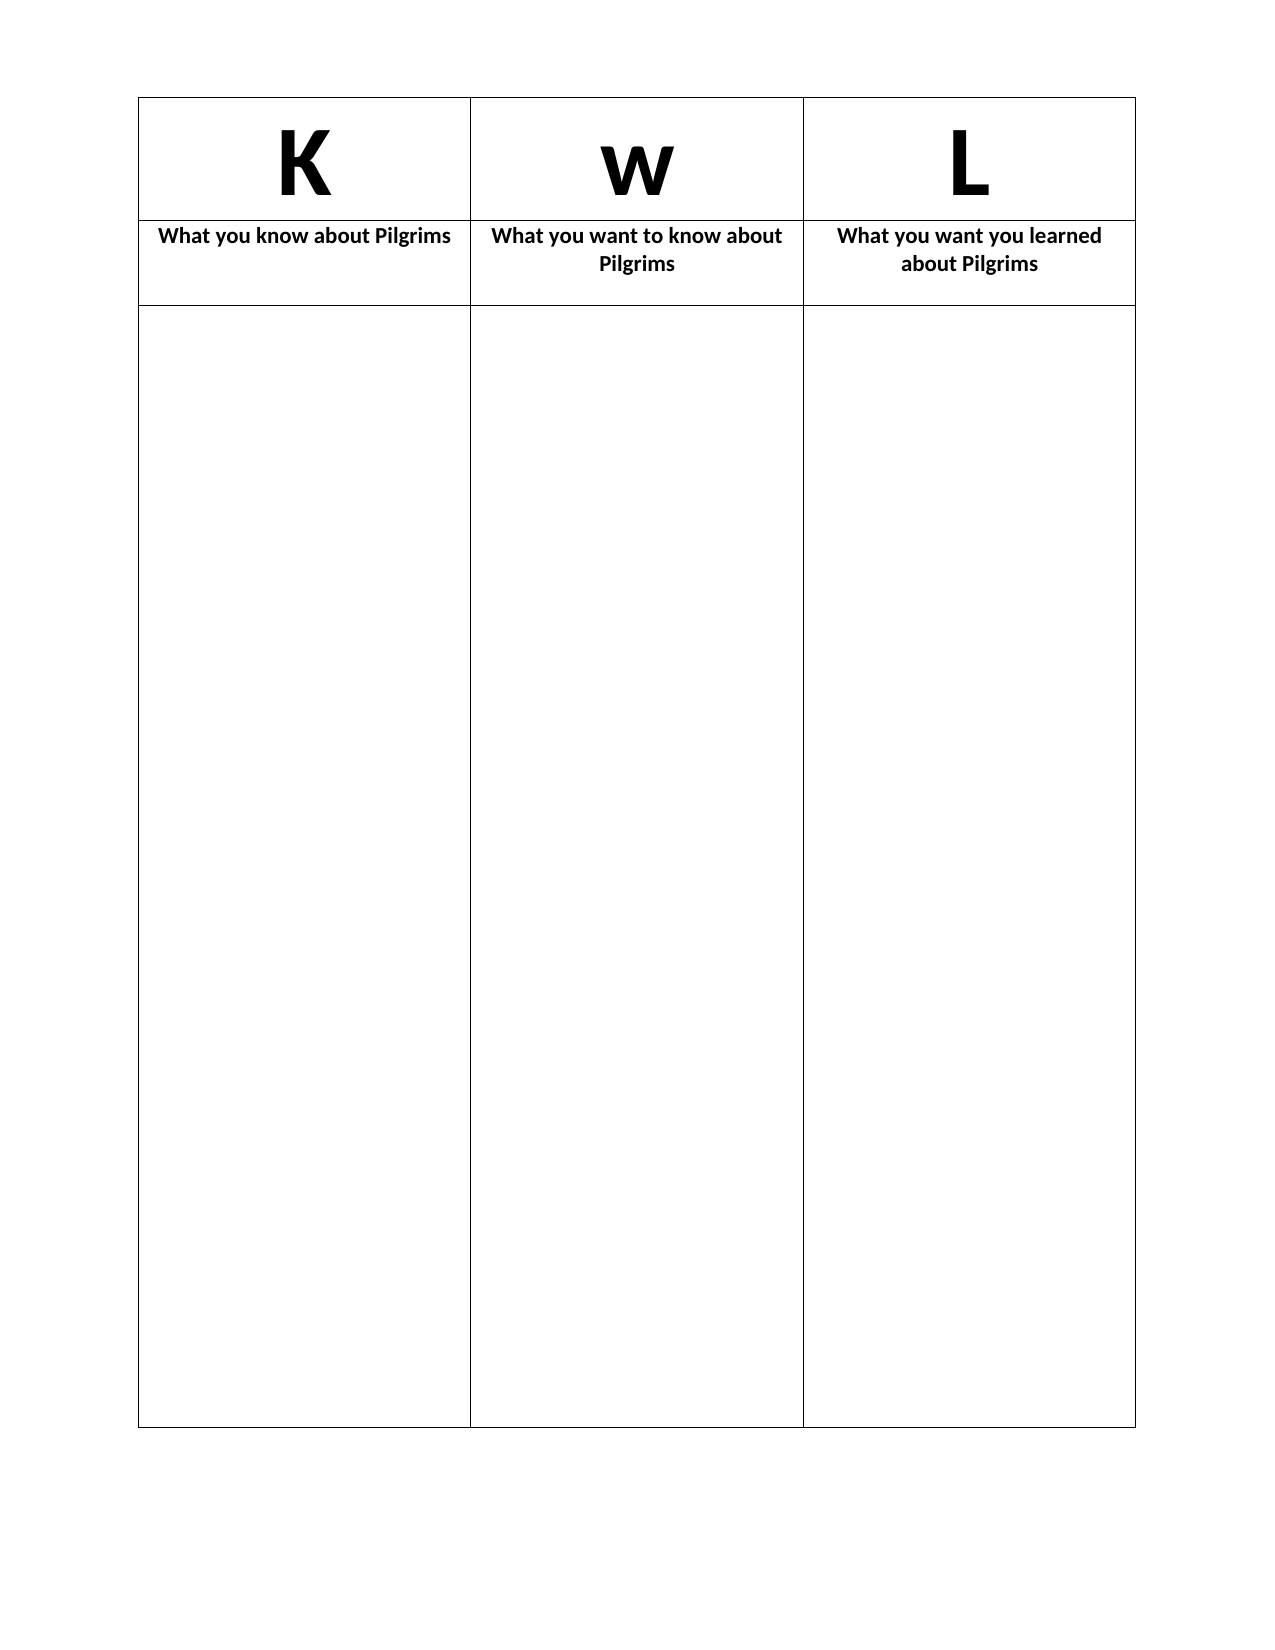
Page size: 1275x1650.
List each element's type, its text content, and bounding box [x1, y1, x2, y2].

table_cell What you know about Pilgrims [139, 221, 470, 305]
table_header L [804, 98, 1135, 220]
table_header w [471, 98, 803, 220]
table_cell [139, 306, 470, 1427]
table_cell What you want to know about Pilgrims [471, 221, 803, 305]
table_cell What you want you learned about Pilgrims [804, 221, 1135, 305]
table_cell [804, 306, 1135, 1427]
table_cell [471, 306, 803, 1427]
table_header K [139, 98, 470, 220]
